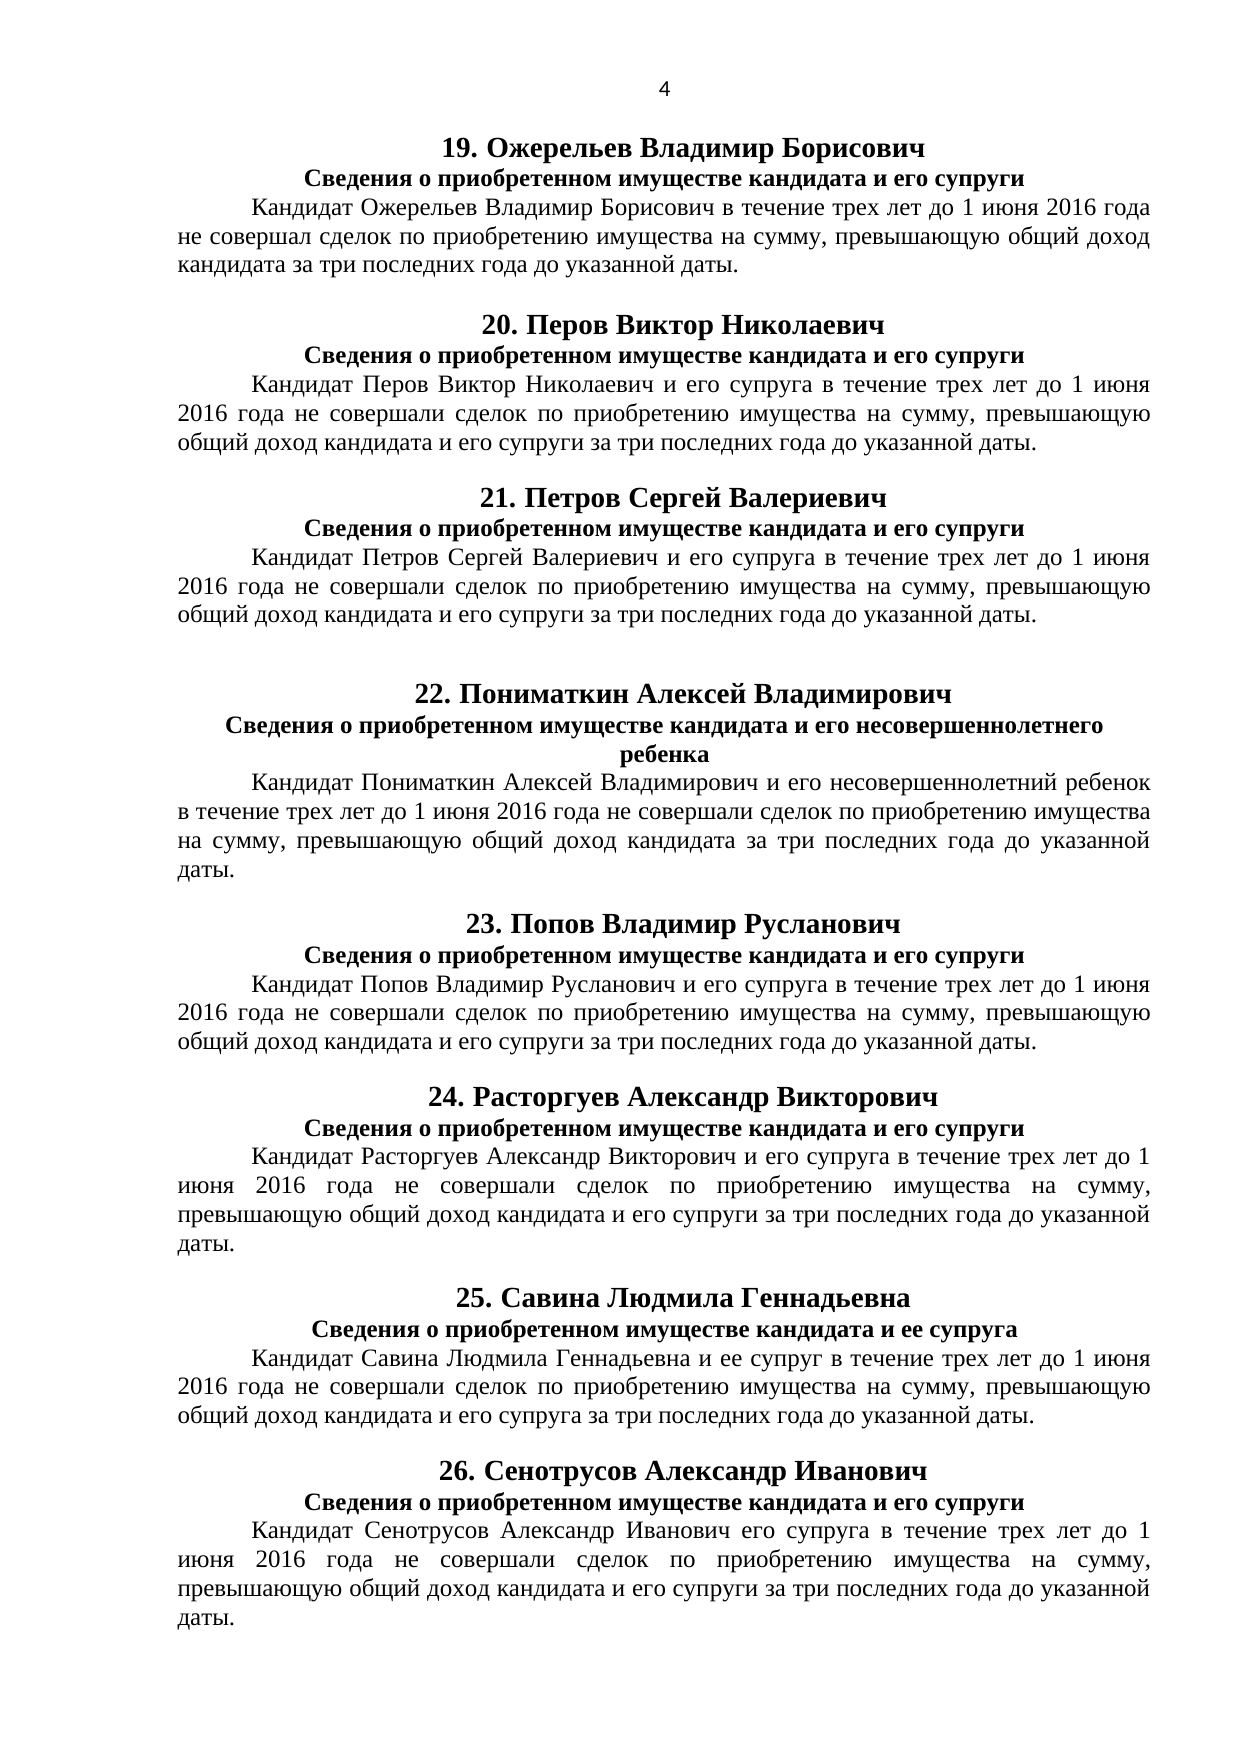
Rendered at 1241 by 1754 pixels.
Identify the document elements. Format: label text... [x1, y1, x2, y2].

text Кандидат Ожерельев Владимир Борисович в течение трех лет до 1 июня 2016 года не совершал сделок по приобретению имущества на сумму, превышающую общий доход кандидата за три последних года до указанной даты. [177, 192, 1152, 278]
text Сведения о приобретенном имуществе кандидата и ее супруга [177, 1314, 1152, 1343]
text Кандидат Савина Людмила Геннадьевна и ее супруг в течение трех лет до 1 июня 2016 года не совершали сделок по приобретению имущества на сумму, превышающую общий доход кандидата и его супруга за три последних года до указанной даты. [177, 1343, 1152, 1429]
text Сведения о приобретенном имуществе кандидата и его супруги [177, 1487, 1152, 1515]
list Попов Владимир Русланович [215, 906, 1152, 940]
text Кандидат Расторгуев Александр Викторович и его супруга в течение трех лет до 1 июня 2016 года не совершали сделок по приобретению имущества на сумму, превышающую общий доход кандидата и его супруги за три последних года до указанной даты. [177, 1141, 1152, 1256]
list Перов Виктор Николаевич [215, 307, 1152, 341]
list Расторгуев Александр Викторович [215, 1079, 1152, 1113]
text Кандидат Перов Виктор Николаевич и его супруга в течение трех лет до 1 июня 2016 года не совершали сделок по приобретению имущества на сумму, превышающую общий доход кандидата и его супруги за три последних года до указанной даты. [177, 369, 1152, 456]
text Кандидат Пониматкин Алексей Владимирович и его несовершеннолетний ребенок в течение трех лет до 1 июня 2016 года не совершали сделок по приобретению имущества на сумму, превышающую общий доход кандидата за три последних года до указанной даты. [177, 767, 1152, 882]
text Сведения о приобретенном имуществе кандидата и его несовершеннолетнего ребенка [177, 710, 1152, 767]
text Сведения о приобретенном имуществе кандидата и его супруги [177, 940, 1152, 969]
list Пониматкин Алексей Владимирович [215, 676, 1152, 710]
list Сенотрусов Александр Иванович [215, 1453, 1152, 1487]
list Ожерельев Владимир Борисович [215, 130, 1152, 163]
text Кандидат Сенотрусов Александр Иванович его супруга в течение трех лет до 1 июня 2016 года не совершали сделок по приобретению имущества на сумму, превышающую общий доход кандидата и его супруги за три последних года до указанной даты. [177, 1515, 1152, 1630]
text Сведения о приобретенном имуществе кандидата и его супруги [177, 341, 1152, 369]
text Сведения о приобретенном имуществе кандидата и его супруги [177, 513, 1152, 542]
list Петров Сергей Валериевич [215, 480, 1152, 513]
text Кандидат Попов Владимир Русланович и его супруга в течение трех лет до 1 июня 2016 года не совершали сделок по приобретению имущества на сумму, превышающую общий доход кандидата и его супруги за три последних года до указанной даты. [177, 969, 1152, 1055]
text Сведения о приобретенном имуществе кандидата и его супруги [177, 163, 1152, 192]
text Сведения о приобретенном имуществе кандидата и его супруги [177, 1113, 1152, 1141]
text Кандидат Петров Сергей Валериевич и его супруга в течение трех лет до 1 июня 2016 года не совершали сделок по приобретению имущества на сумму, превышающую общий доход кандидата и его супруги за три последних года до указанной даты. [177, 542, 1152, 628]
list Савина Людмила Геннадьевна [215, 1280, 1152, 1314]
